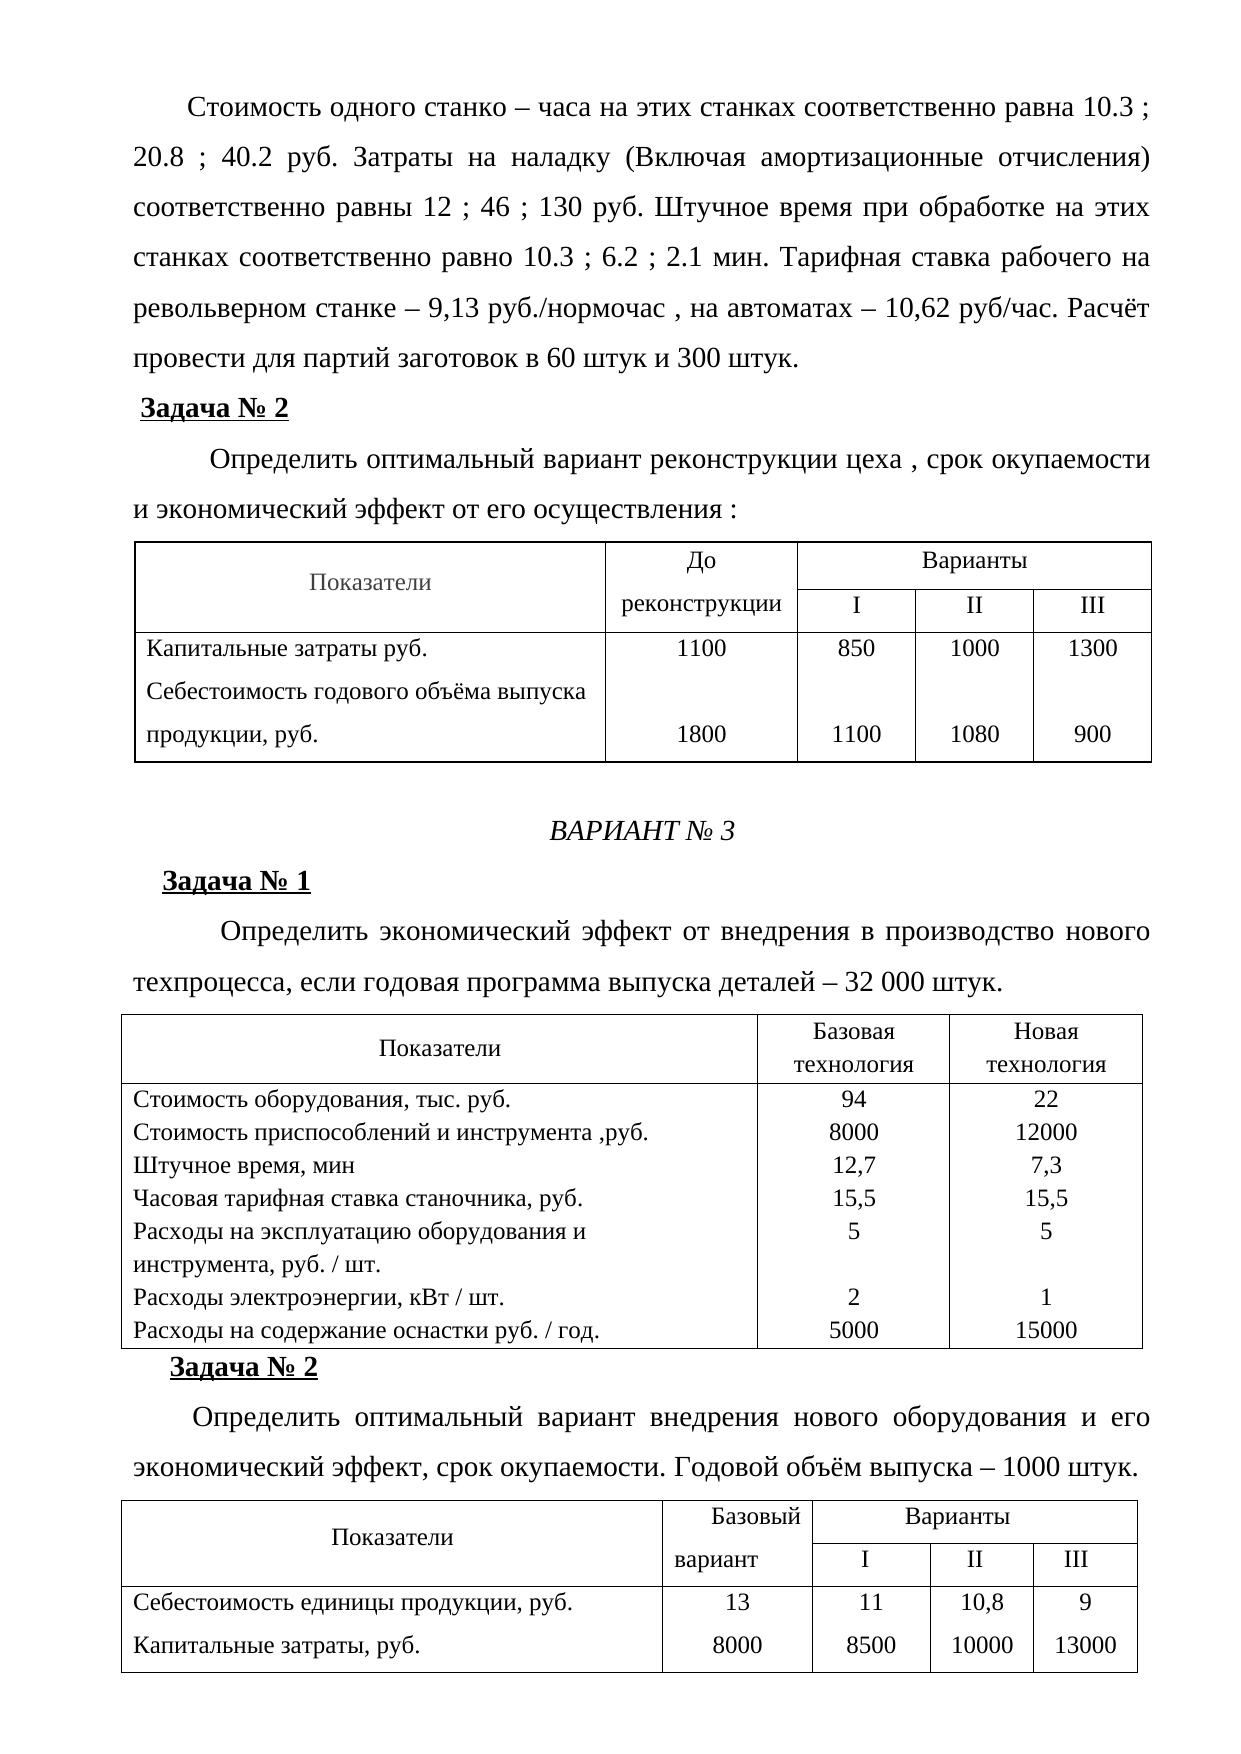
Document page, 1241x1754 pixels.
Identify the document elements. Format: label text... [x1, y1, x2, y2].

table_cell 13 8000 [663, 1587, 812, 1672]
table_header Базовый вариант [663, 1501, 812, 1586]
text ВАРИАНТ № 3 [133, 813, 1152, 846]
table_cell Себестоимость единицы продукции, руб. Капитальные затраты, руб. [122, 1587, 662, 1672]
table_cell III [1034, 590, 1151, 632]
table_header До реконструкции [606, 543, 797, 632]
text Задача № 2 [133, 391, 1152, 424]
table_cell 850 1100 [798, 633, 915, 761]
table_cell 1000 1080 [916, 633, 1033, 761]
text Определить оптимальный вариант реконструкции цеха , срок окупаемости и экономический эффект от его осуществления : [133, 441, 1152, 525]
table_cell 22 12000 7,3 15,5 5 1 15000 [950, 1084, 1142, 1348]
table_header Варианты [798, 543, 1151, 589]
table_cell 94 8000 12,7 15,5 5 2 5000 [758, 1084, 949, 1348]
table_cell III [1034, 1544, 1137, 1586]
table_header Варианты [813, 1501, 1137, 1543]
text Определить оптимальный вариант внедрения нового оборудования и его экономический эффект, срок окупаемости. Годовой объём выпуска – 1000 штук. [133, 1399, 1152, 1483]
text Стоимость одного станко – часа на этих станках соответственно равна 10.3 ; 20.8 ; 40.2 руб. Затраты на наладку (Включая амортизационные отчисления) соответственно равны 12 ; 46 ; 130 руб. Штучное время при обработке на этих станках соответственно равно 10.3 ; 6.2 ; 2.1 мин. Тарифная ставка рабочего на револьверном станке – 9,13 руб./нормочас , на автоматах – 10,62 руб/час. Расчёт провести для партий заготовок в 60 штук и 300 штук. [133, 89, 1152, 374]
table_cell 9 13000 [1034, 1587, 1137, 1672]
table_header Базовая технология [758, 1015, 949, 1083]
table_cell I [813, 1544, 930, 1586]
table_cell Капитальные затраты руб. Себестоимость годового объёма выпуска продукции, руб. [136, 633, 605, 761]
table_cell Стоимость оборудования, тыс. руб. Стоимость приспособлений и инструмента ,руб. Штучное время, мин Часовая тарифная ставка станочника, руб. Расходы на эксплуатацию оборудования и инструмента, руб. / шт. Расходы электроэнергии, кВт / шт. Расходы на содержание оснастки руб. / год. [122, 1084, 757, 1348]
table_header Показатели [122, 1501, 662, 1586]
table_cell 11 8500 [813, 1587, 930, 1672]
text Задача № 2 [133, 1349, 1152, 1382]
table_cell I [798, 590, 915, 632]
table_cell II [916, 590, 1033, 632]
table_cell 1300 900 [1034, 633, 1151, 761]
table_cell II [931, 1544, 1033, 1586]
table_cell 1100 1800 [606, 633, 797, 761]
table_header Новая технология [950, 1015, 1142, 1083]
text Определить экономический эффект от внедрения в производство нового техпроцесса, если годовая программа выпуска деталей – 32 000 штук. [133, 913, 1152, 997]
table_header Показатели [122, 1015, 757, 1083]
text Задача № 1 [133, 863, 1152, 897]
table_header Показатели [136, 543, 605, 632]
table_cell 10,8 10000 [931, 1587, 1033, 1672]
